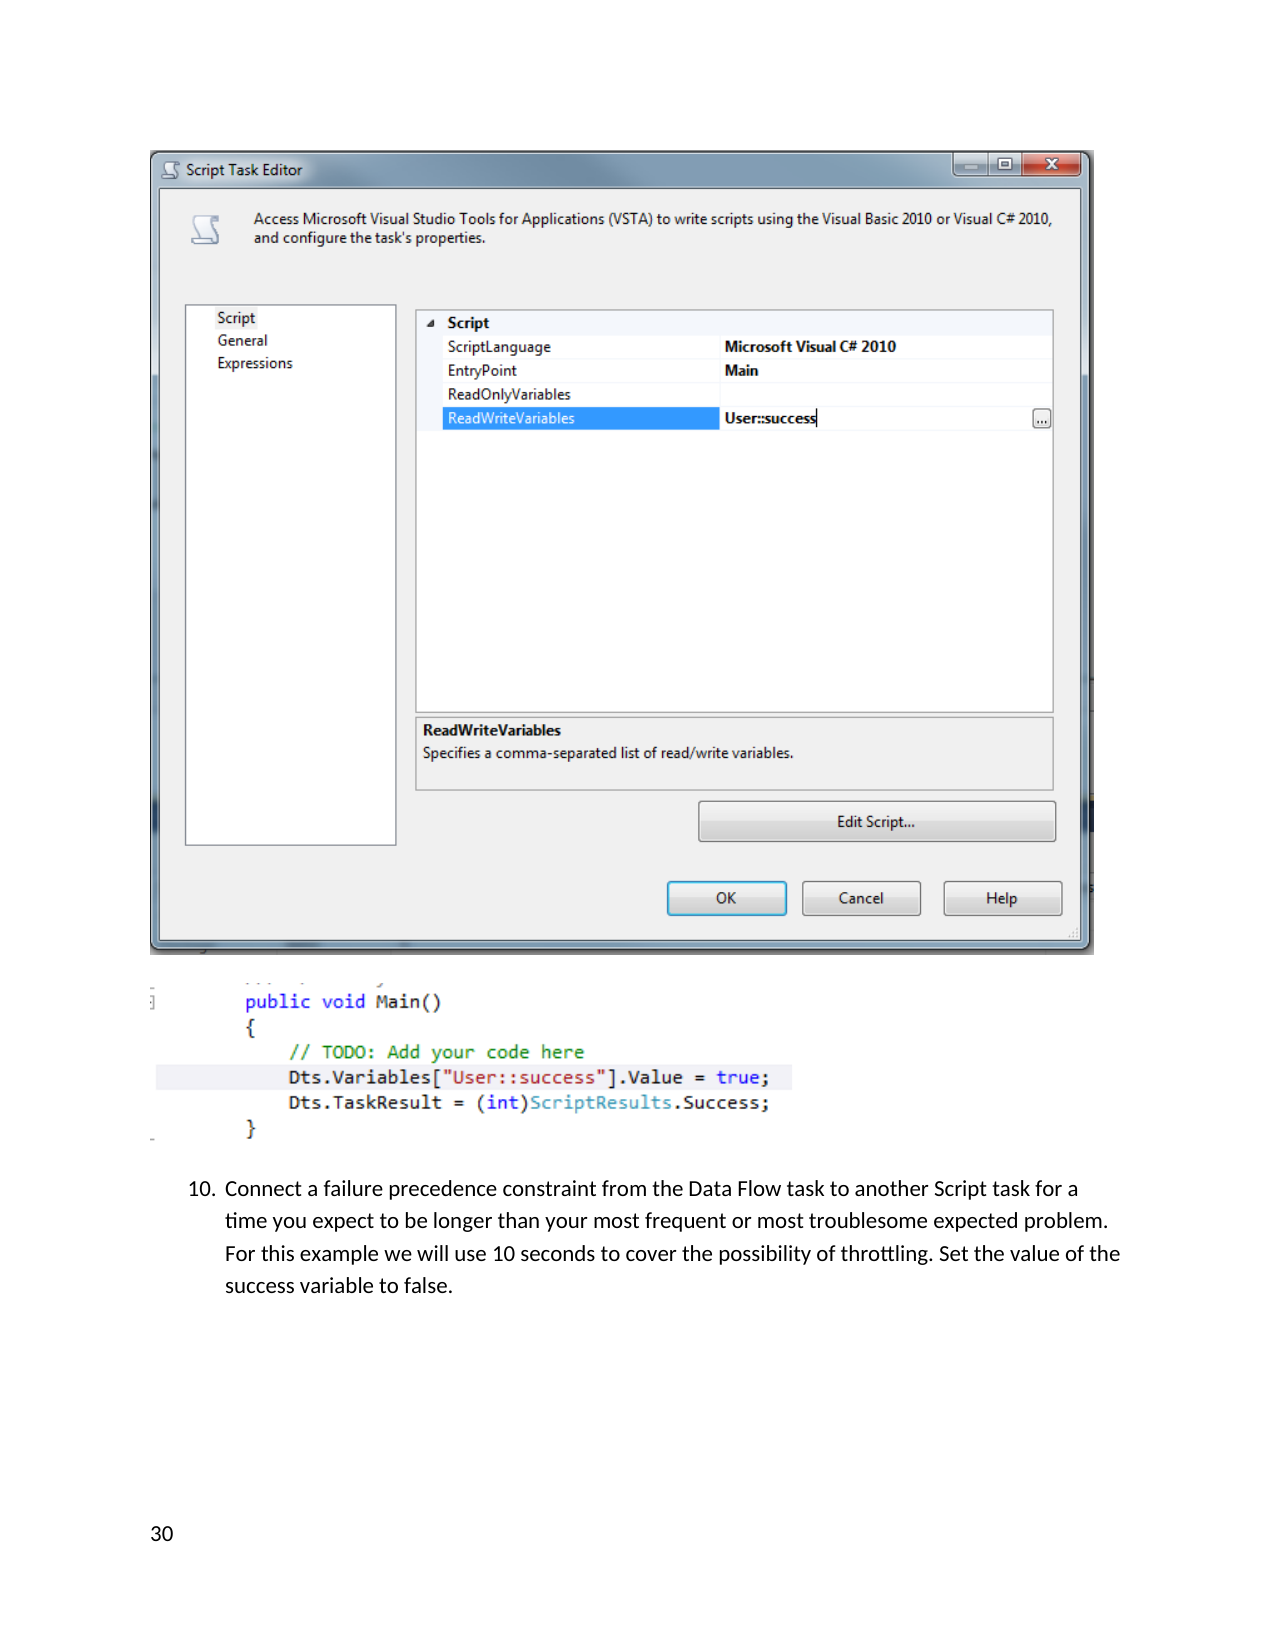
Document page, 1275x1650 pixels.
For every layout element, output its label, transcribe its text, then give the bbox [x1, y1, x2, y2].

list Connect a failure precedence constraint from the Data Flow task to another Script task for a time you expect to be longer than your most frequent or most troublesome expected problem. For this example we will use 10 seconds to cover the possibility of throttling. Set the value of the success variable to false. [187, 1174, 1125, 1299]
picture [150, 983, 793, 1150]
picture [150, 150, 1094, 955]
